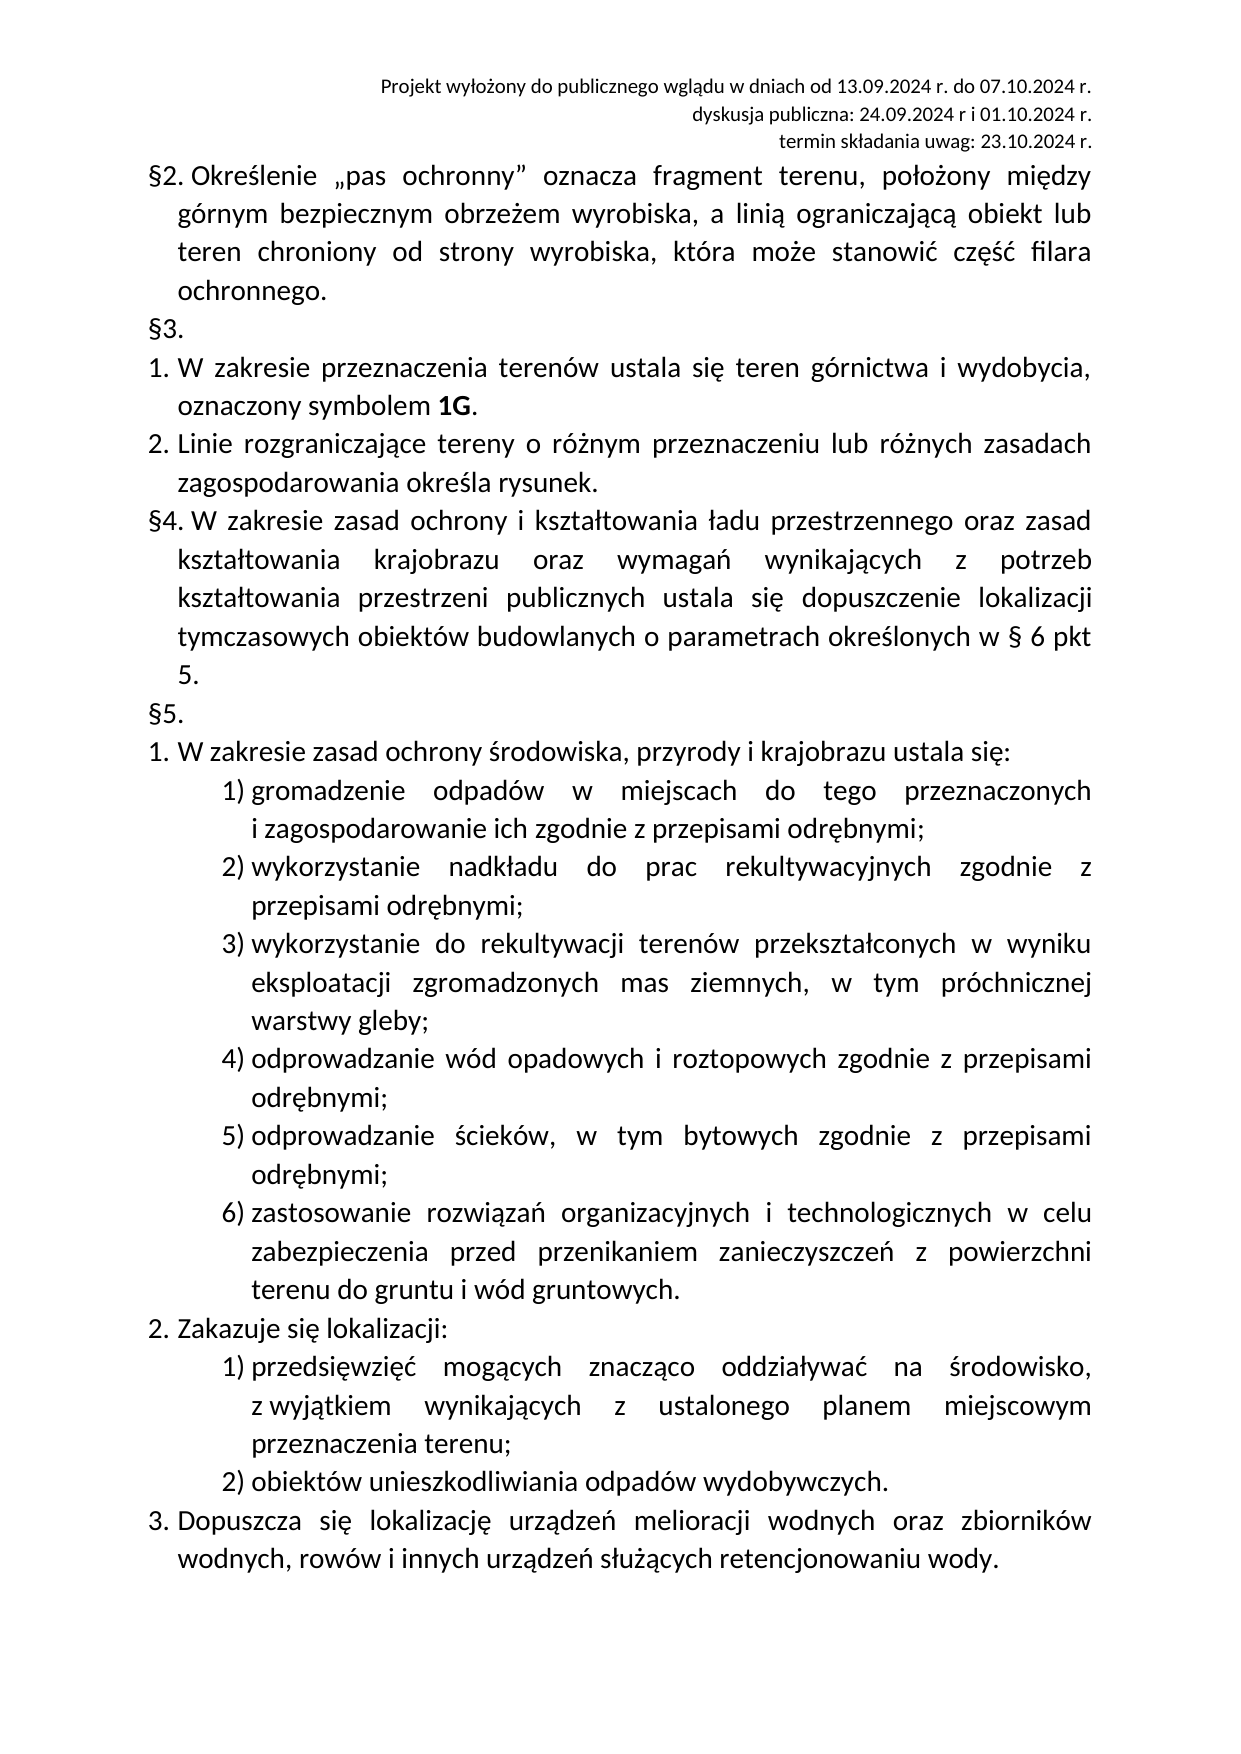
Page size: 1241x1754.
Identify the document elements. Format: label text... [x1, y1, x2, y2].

list wykorzystanie do rekultywacji terenów przekształconych w wyniku eksploatacji zgromadzonych mas ziemnych, w tym próchnicznej warstwy gleby; [221, 925, 1093, 1038]
list W zakresie zasad ochrony i kształtowania ładu przestrzennego oraz zasad kształtowania krajobrazu oraz wymagań wynikających z potrzeb kształtowania przestrzeni publicznych ustala się dopuszczenie lokalizacji tymczasowych obiektów budowlanych o parametrach określonych w § 6 pkt 5. [148, 502, 1093, 692]
list Określenie „pas ochronny” oznacza fragment terenu, położony między górnym bezpiecznym obrzeżem wyrobiska, a linią ograniczającą obiekt lub teren chroniony od strony wyrobiska, która może stanowić część filara ochronnego. [148, 157, 1093, 307]
list Zakazuje się lokalizacji: [148, 1310, 1093, 1345]
list Dopuszcza się lokalizację urządzeń melioracji wodnych oraz zbiorników wodnych, rowów i innych urządzeń służących retencjonowaniu wody. [148, 1502, 1093, 1576]
list gromadzenie odpadów w miejscach do tego przeznaczonych i zagospodarowanie ich zgodnie z przepisami odrębnymi; [221, 772, 1093, 846]
list W zakresie zasad ochrony środowiska, przyrody i krajobrazu ustala się: [148, 733, 1093, 769]
list W zakresie przeznaczenia terenów ustala się teren górnictwa i wydobycia, oznaczony symbolem 1G. [148, 349, 1093, 423]
list Linie rozgraniczające tereny o różnym przeznaczeniu lub różnych zasadach zagospodarowania określa rysunek. [148, 426, 1093, 500]
list wykorzystanie nadkładu do prac rekultywacyjnych zgodnie z przepisami odrębnymi; [221, 848, 1093, 922]
list odprowadzanie wód opadowych i roztopowych zgodnie z przepisami odrębnymi; [221, 1041, 1093, 1115]
list przedsięwzięć mogących znacząco oddziaływać na środowisko, z wyjątkiem wynikających z ustalonego planem miejscowym przeznaczenia terenu; [221, 1348, 1093, 1461]
list obiektów unieszkodliwiania odpadów wydobywczych. [221, 1463, 1093, 1499]
list zastosowanie rozwiązań organizacyjnych i technologicznych w celu zabezpieczenia przed przenikaniem zanieczyszczeń z powierzchni terenu do gruntu i wód gruntowych. [221, 1194, 1093, 1307]
list odprowadzanie ścieków, w tym bytowych zgodnie z przepisami odrębnymi; [221, 1117, 1093, 1192]
